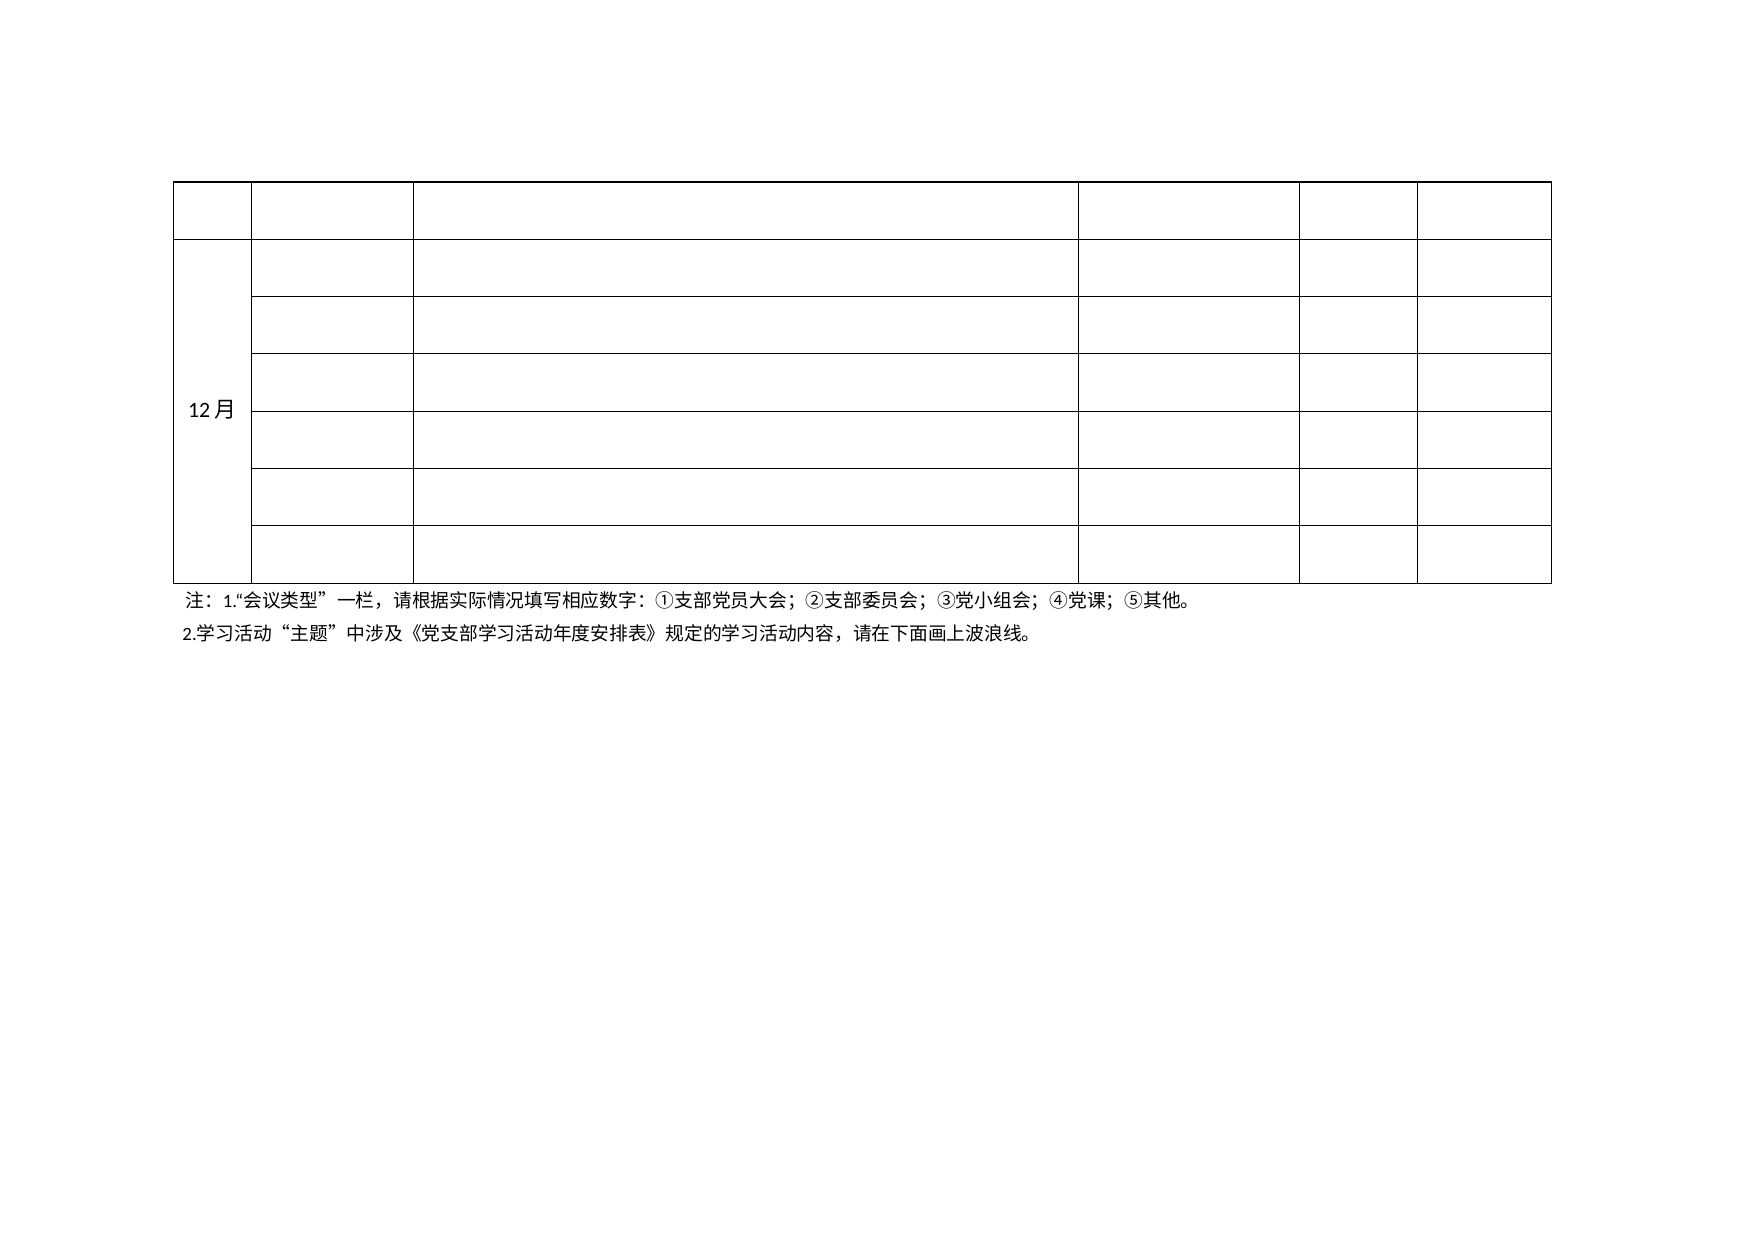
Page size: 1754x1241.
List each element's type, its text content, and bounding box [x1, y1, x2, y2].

table_cell [414, 240, 1078, 296]
table_cell [414, 412, 1078, 468]
text 2.学习活动“主题”中涉及《党支部学习活动年度安排表》规定的学习活动内容，请在下面画上波浪线。 [148, 616, 1577, 648]
table_cell [1300, 297, 1417, 353]
table_cell [1079, 469, 1299, 525]
table_cell [1418, 297, 1551, 353]
table_cell [1300, 469, 1417, 525]
table_cell [1079, 412, 1299, 468]
table_cell [252, 526, 413, 582]
table_cell [1418, 354, 1551, 411]
table_cell [1079, 240, 1299, 296]
table_cell [1418, 412, 1551, 468]
table_cell [252, 183, 413, 239]
table_cell [1300, 526, 1417, 582]
table_cell [1418, 526, 1551, 582]
table_cell [1079, 297, 1299, 353]
table_cell [1079, 526, 1299, 582]
table_cell [1079, 183, 1299, 239]
table_cell [252, 412, 413, 468]
table_cell [414, 183, 1078, 239]
table_cell [1418, 469, 1551, 525]
table_cell [1418, 183, 1551, 239]
table_cell [1079, 354, 1299, 411]
table_cell [414, 297, 1078, 353]
table_cell 12月 [174, 240, 251, 582]
table_cell [414, 526, 1078, 582]
table_cell [1300, 354, 1417, 411]
table_cell [252, 469, 413, 525]
table_cell [1300, 240, 1417, 296]
table_cell [414, 354, 1078, 411]
table_cell [1418, 240, 1551, 296]
table_cell [252, 354, 413, 411]
text 注：1.“会议类型”一栏，请根据实际情况填写相应数字：①支部党员大会；②支部委员会；③党小组会；④党课；⑤其他。 [148, 583, 1577, 616]
table_cell [1300, 183, 1417, 239]
table_cell [252, 240, 413, 296]
table_cell [252, 297, 413, 353]
table_cell [414, 469, 1078, 525]
table_cell [1300, 412, 1417, 468]
